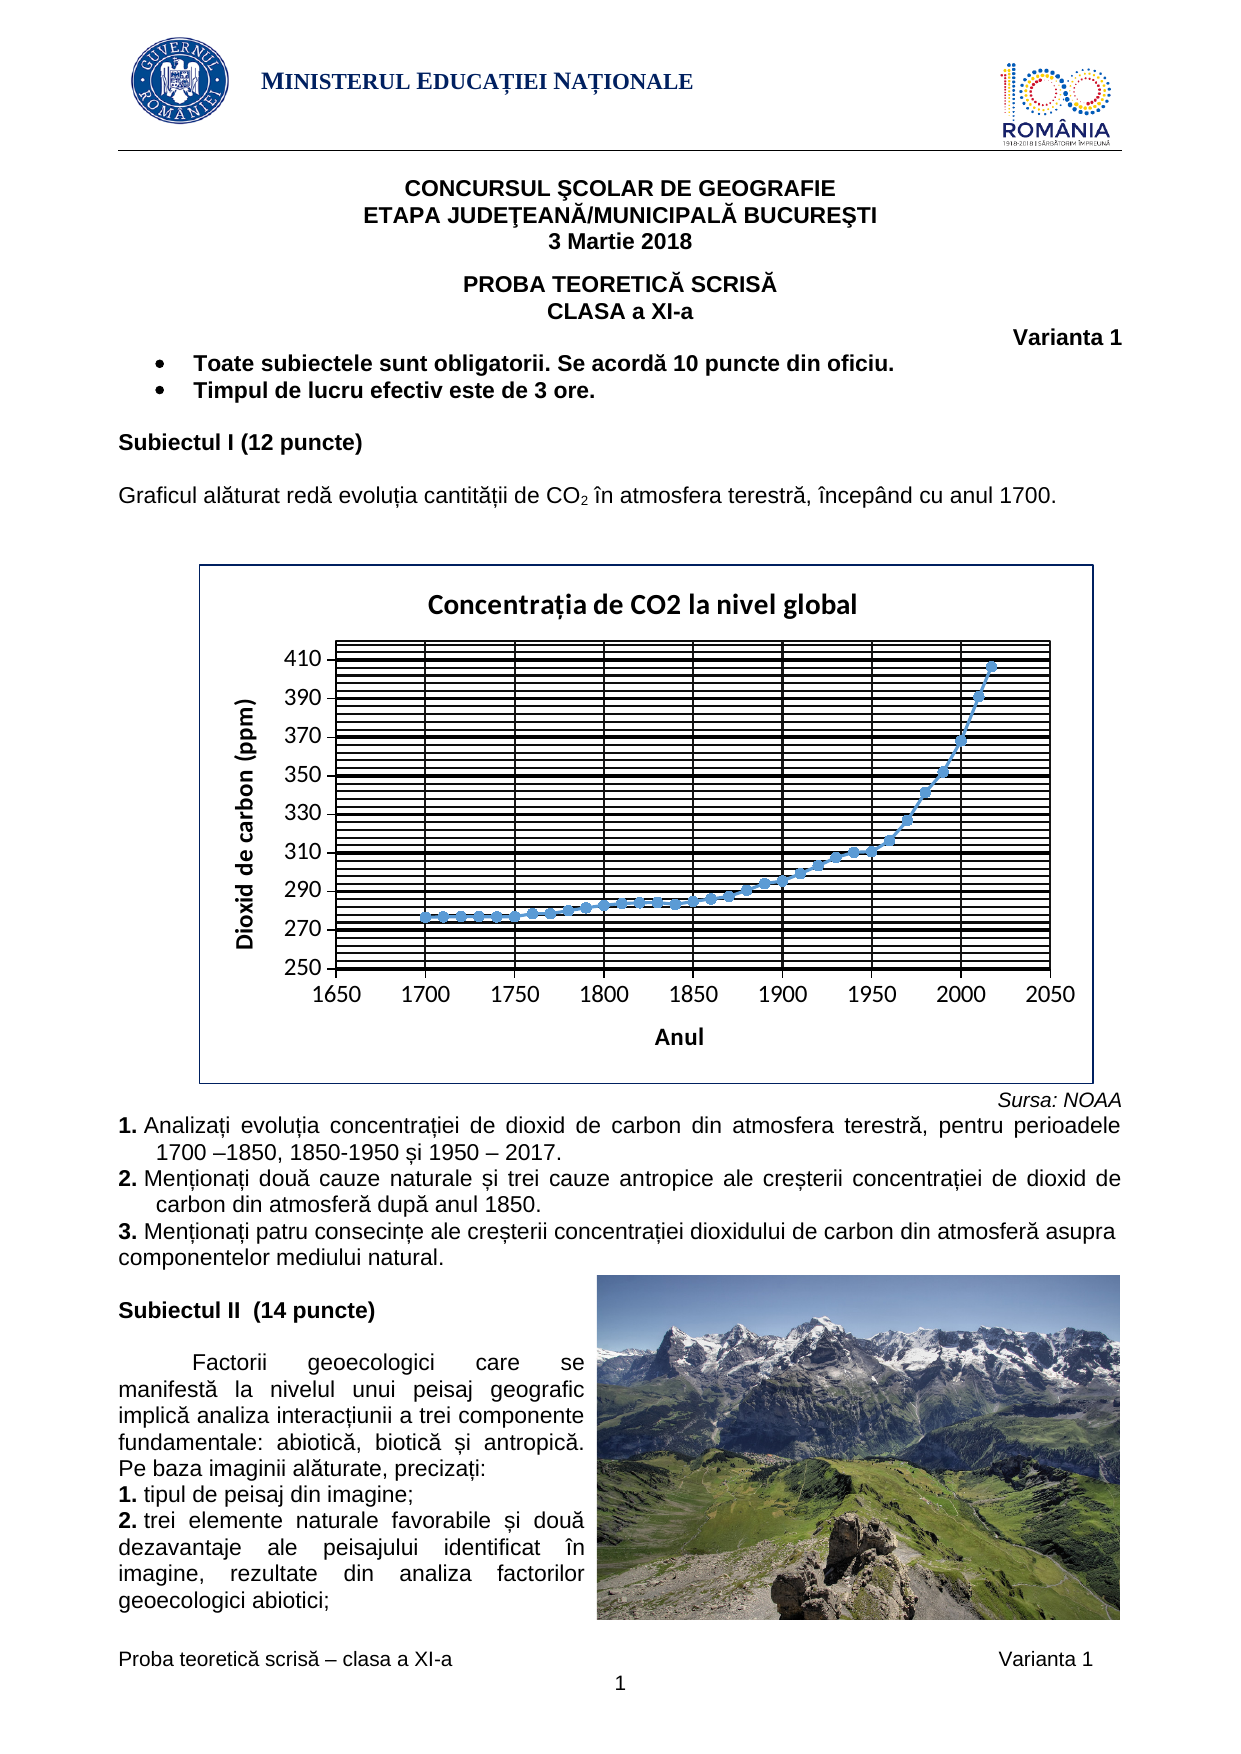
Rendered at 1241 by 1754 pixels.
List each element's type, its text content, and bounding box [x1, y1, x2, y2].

text PROBA TEORETICĂ SCRISĂ [118, 271, 1122, 298]
list Varianta 1 [193, 324, 1122, 350]
text Subiectul II (14 puncte) [118, 1297, 596, 1323]
picture [992, 59, 1118, 150]
text CLASA a XI-a [118, 298, 1122, 324]
picture [596, 1275, 1120, 1620]
list Menționați patru consecințe ale creșterii concentrației dioxidului de carbon din atmosferă asupra [118, 1218, 1122, 1244]
text Sursa: NOAA [118, 1088, 1122, 1112]
list Toate subiectele sunt obligatorii. Se acordă 10 puncte din oficiu. [156, 350, 1122, 377]
list Menționați două cauze naturale și trei cauze antropice ale creșterii concentrației de dioxid de carbon din atmosferă după anul 1850. [118, 1165, 1122, 1218]
list Analizați evoluția concentrației de dioxid de carbon din atmosfera terestră, pentru perioadele 1700 –1850, 1850-1950 și 1950 – 2017. [118, 1112, 1122, 1165]
text Graficul alăturat redă evoluția cantității de CO2 în atmosfera terestră, începând cu anul 1700. [118, 482, 1122, 508]
text ETAPA JUDEŢEANĂ/MUNICIPALĂ BUCUREŞTI [118, 202, 1122, 228]
text 3 Martie 2018 [118, 228, 1122, 254]
text Factorii geoecologici care se manifestă la nivelul unui peisaj geografic implică analiza interacțiunii a trei componente fundamentale: abiotică, biotică și antropică. Pe baza imaginii alăturate, precizați: [118, 1349, 596, 1481]
picture [105, 18, 249, 143]
list Timpul de lucru efectiv este de 3 ore. [156, 377, 1122, 403]
list trei elemente naturale favorabile și două dezavantaje ale peisajului identificat în imagine, rezultate din analiza factorilor geoecologici abiotici; [118, 1507, 596, 1613]
text componentelor mediului natural. [118, 1244, 1122, 1270]
text CONCURSUL ŞCOLAR DE GEOGRAFIE [118, 175, 1122, 202]
list tipul de peisaj din imagine; [118, 1481, 596, 1507]
text Subiectul I (12 puncte) [118, 429, 1122, 456]
